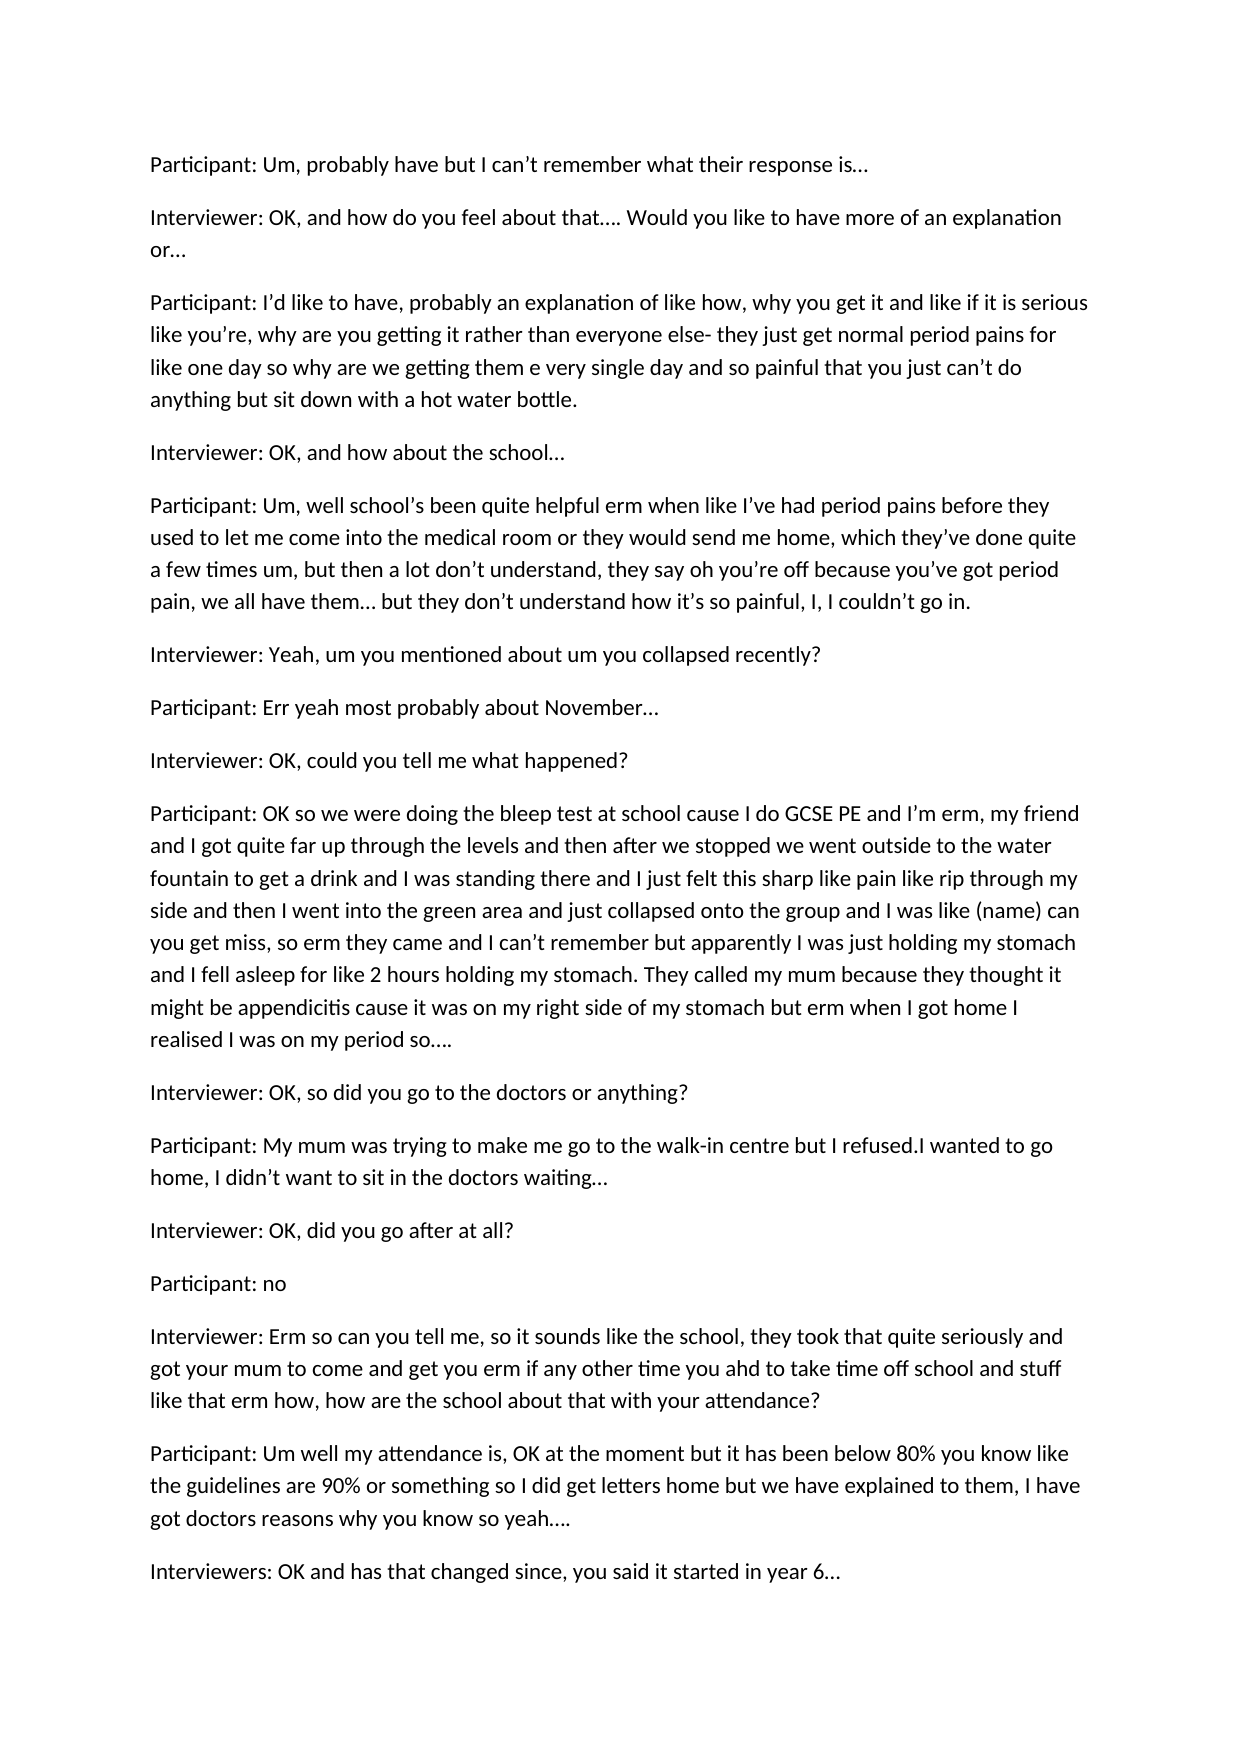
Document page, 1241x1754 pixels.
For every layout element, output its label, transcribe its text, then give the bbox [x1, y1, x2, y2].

text Interviewer: OK, and how do you feel about that…. Would you like to have more of an explanation or… [150, 203, 1090, 263]
text Interviewer: OK, could you tell me what happened? [150, 746, 1090, 774]
text Interviewer: Yeah, um you mentioned about um you collapsed recently? [150, 640, 1090, 668]
text Participant: no [150, 1269, 1090, 1297]
text Participant: Um well my attendance is, OK at the moment but it has been below 80% you know like the guidelines are 90% or something so I did get letters home but we have explained to them, I have got doctors reasons why you know so yeah…. [150, 1439, 1090, 1532]
text Participant: Um, well school’s been quite helpful erm when like I’ve had period pains before they used to let me come into the medical room or they would send me home, which they’ve done quite a few times um, but then a lot don’t understand, they say oh you’re off because you’ve got period pain, we all have them… but they don’t understand how it’s so painful, I, I couldn’t go in. [150, 491, 1090, 615]
text Participant: My mum was trying to make me go to the walk-in centre but I refused.I wanted to go home, I didn’t want to sit in the doctors waiting… [150, 1131, 1090, 1191]
text Interviewer: Erm so can you tell me, so it sounds like the school, they took that quite seriously and got your mum to come and get you erm if any other time you ahd to take time off school and stuff like that erm how, how are the school about that with your attendance? [150, 1322, 1090, 1414]
text Participant: Um, probably have but I can’t remember what their response is… [150, 150, 1090, 178]
text Participant: Err yeah most probably about November… [150, 693, 1090, 721]
text Participant: I’d like to have, probably an explanation of like how, why you get it and like if it is serious like you’re, why are you getting it rather than everyone else- they just get normal period pains for like one day so why are we getting them e very single day and so painful that you just can’t do anything but sit down with a hot water bottle. [150, 288, 1090, 413]
text Interviewer: OK, and how about the school… [150, 438, 1090, 466]
text Participant: OK so we were doing the bleep test at school cause I do GCSE PE and I’m erm, my friend and I got quite far up through the levels and then after we stopped we went outside to the water fountain to get a drink and I was standing there and I just felt this sharp like pain like rip through my side and then I went into the green area and just collapsed onto the group and I was like (name) can you get miss, so erm they came and I can’t remember but apparently I was just holding my stomach and I fell asleep for like 2 hours holding my stomach. They called my mum because they thought it might be appendicitis cause it was on my right side of my stomach but erm when I got home I realised I was on my period so…. [150, 799, 1090, 1053]
text Interviewer: OK, did you go after at all? [150, 1216, 1090, 1244]
text Interviewers: OK and has that changed since, you said it started in year 6… [150, 1557, 1090, 1585]
text Interviewer: OK, so did you go to the doctors or anything? [150, 1078, 1090, 1106]
